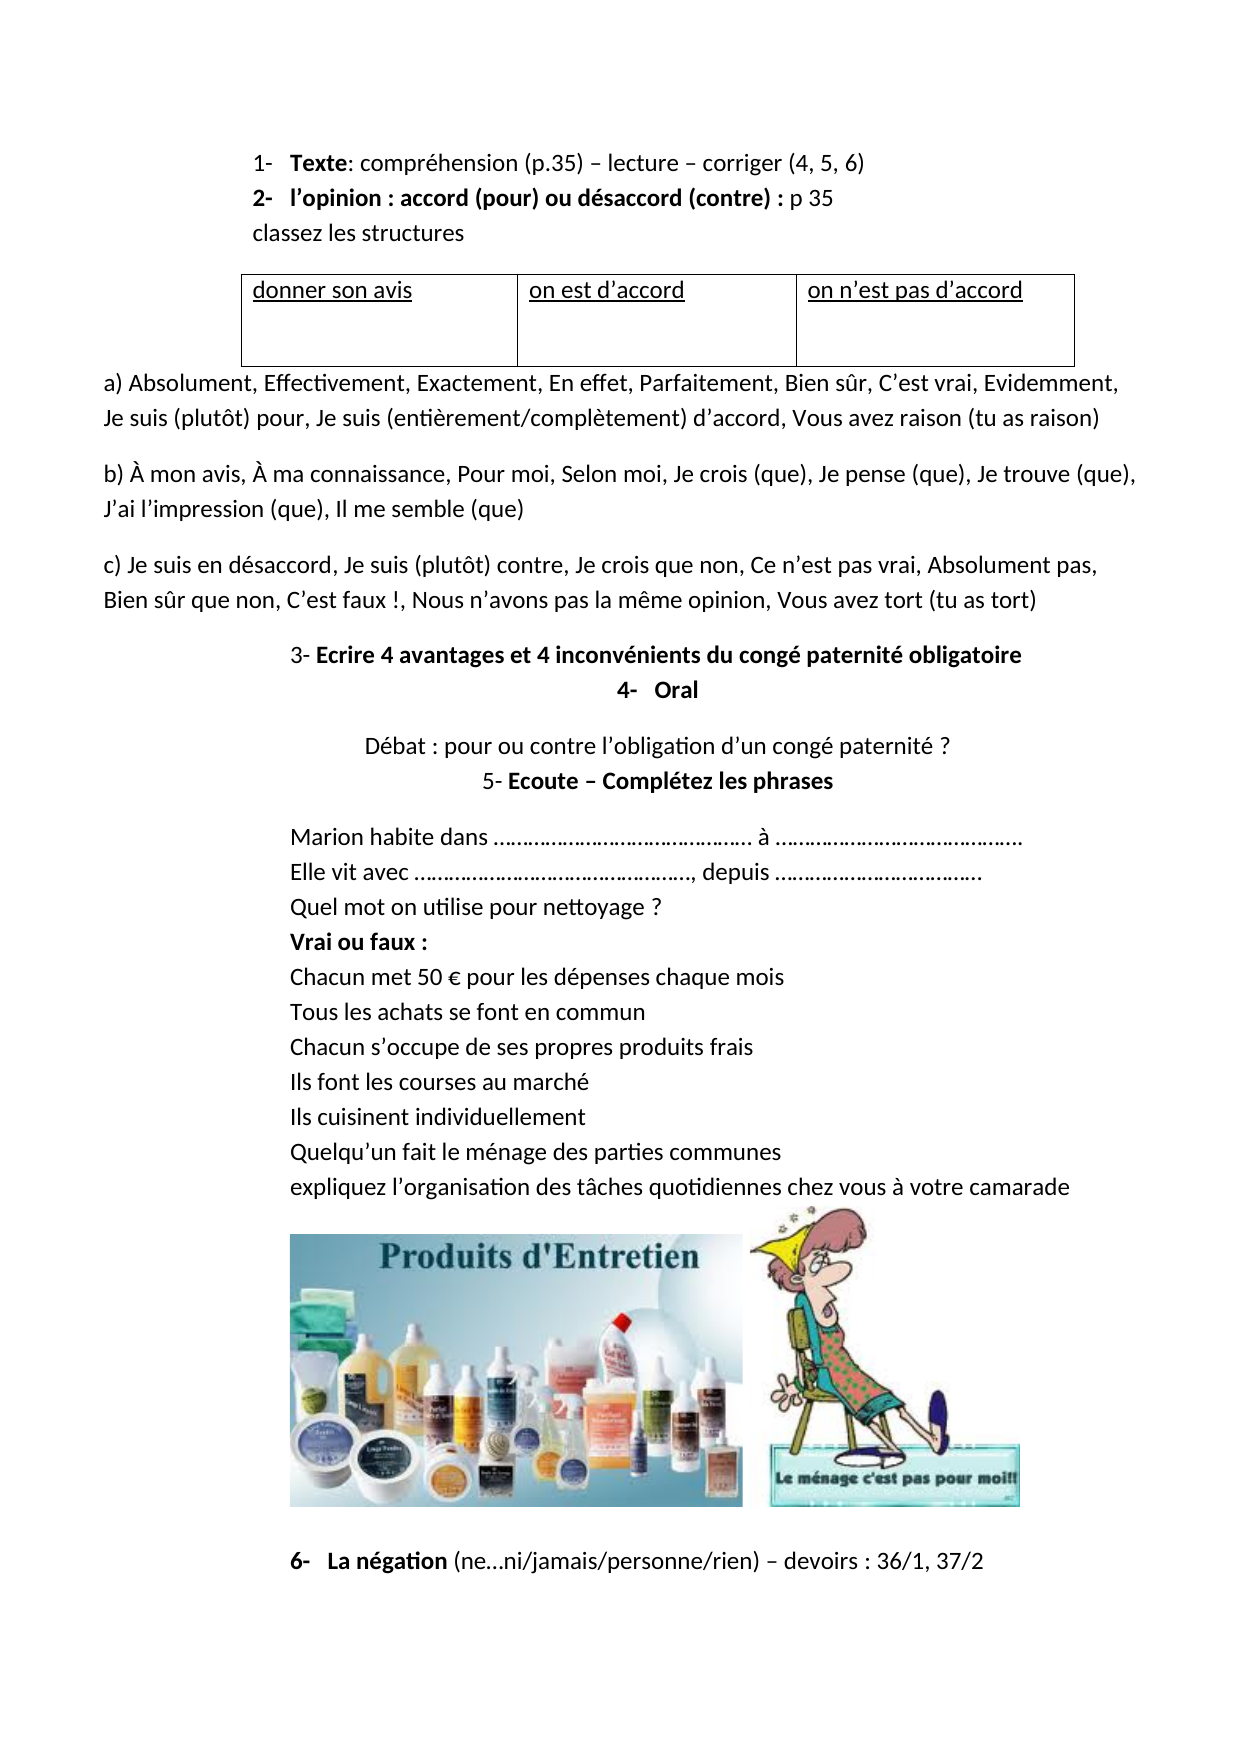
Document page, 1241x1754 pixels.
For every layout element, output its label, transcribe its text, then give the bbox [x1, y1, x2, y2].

list expliquez l’organisation des tâches quotidiennes chez vous à votre camarade [290, 1171, 1137, 1202]
picture [749, 1206, 1020, 1507]
list Texte: compréhension (p.35) – lecture – corriger (4, 5, 6) [252, 148, 1063, 178]
text b) À mon avis, À ma connaissance, Pour moi, Selon moi, Je crois (que), Je pense (que), Je trouve (que), J’ai l’impression (que), Il me semble (que) [103, 458, 1167, 523]
picture [289, 1234, 743, 1507]
list Marion habite dans ……………………………………… à ……………………………………. [290, 821, 1063, 852]
list l’opinion : accord (pour) ou désaccord (contre) : p 35 [252, 183, 1063, 213]
list Chacun met 50 € pour les dépenses chaque mois [290, 961, 1063, 992]
table_header donner son avis [242, 275, 517, 366]
text Débat : pour ou contre l’obligation d’un congé paternité ? 5- Ecoute – Complétez les phrases [252, 730, 1063, 796]
list Ils font les courses au marché [290, 1066, 1063, 1097]
list 3- Ecrire 4 avantages et 4 inconvénients du congé paternité obligatoire [290, 639, 1063, 670]
list Vrai ou faux : [290, 926, 1063, 957]
table_header on est d’accord [518, 275, 796, 366]
list Oral [252, 674, 1063, 705]
table_header on n’est pas d’accord [797, 275, 1074, 366]
list Ils cuisinent individuellement [290, 1101, 1063, 1132]
list Tous les achats se font en commun [290, 996, 1063, 1027]
list classez les structures [252, 218, 1063, 248]
list La négation (ne…ni/jamais/personne/rien) – devoirs : 36/1, 37/2 [290, 1546, 1063, 1576]
list Elle vit avec …………………………………………, depuis ……………………………… [290, 856, 1063, 887]
list Chacun s’occupe de ses propres produits frais [290, 1031, 1063, 1062]
text a) Absolument, Effectivement, Exactement, En effet, Parfaitement, Bien sûr, C’est vrai, Evidemment, Je suis (plutôt) pour, Je suis (entièrement/complètement) d’accord, Vous avez raison (tu as raison) [103, 367, 1167, 433]
list Quel mot on utilise pour nettoyage ? [290, 891, 1063, 922]
list Quelqu’un fait le ménage des parties communes [290, 1136, 1063, 1167]
text c) Je suis en désaccord, Je suis (plutôt) contre, Je crois que non, Ce n’est pas vrai, Absolument pas, Bien sûr que non, C’est faux !, Nous n’avons pas la même opinion, Vous avez tort (tu as tort) [103, 549, 1122, 614]
